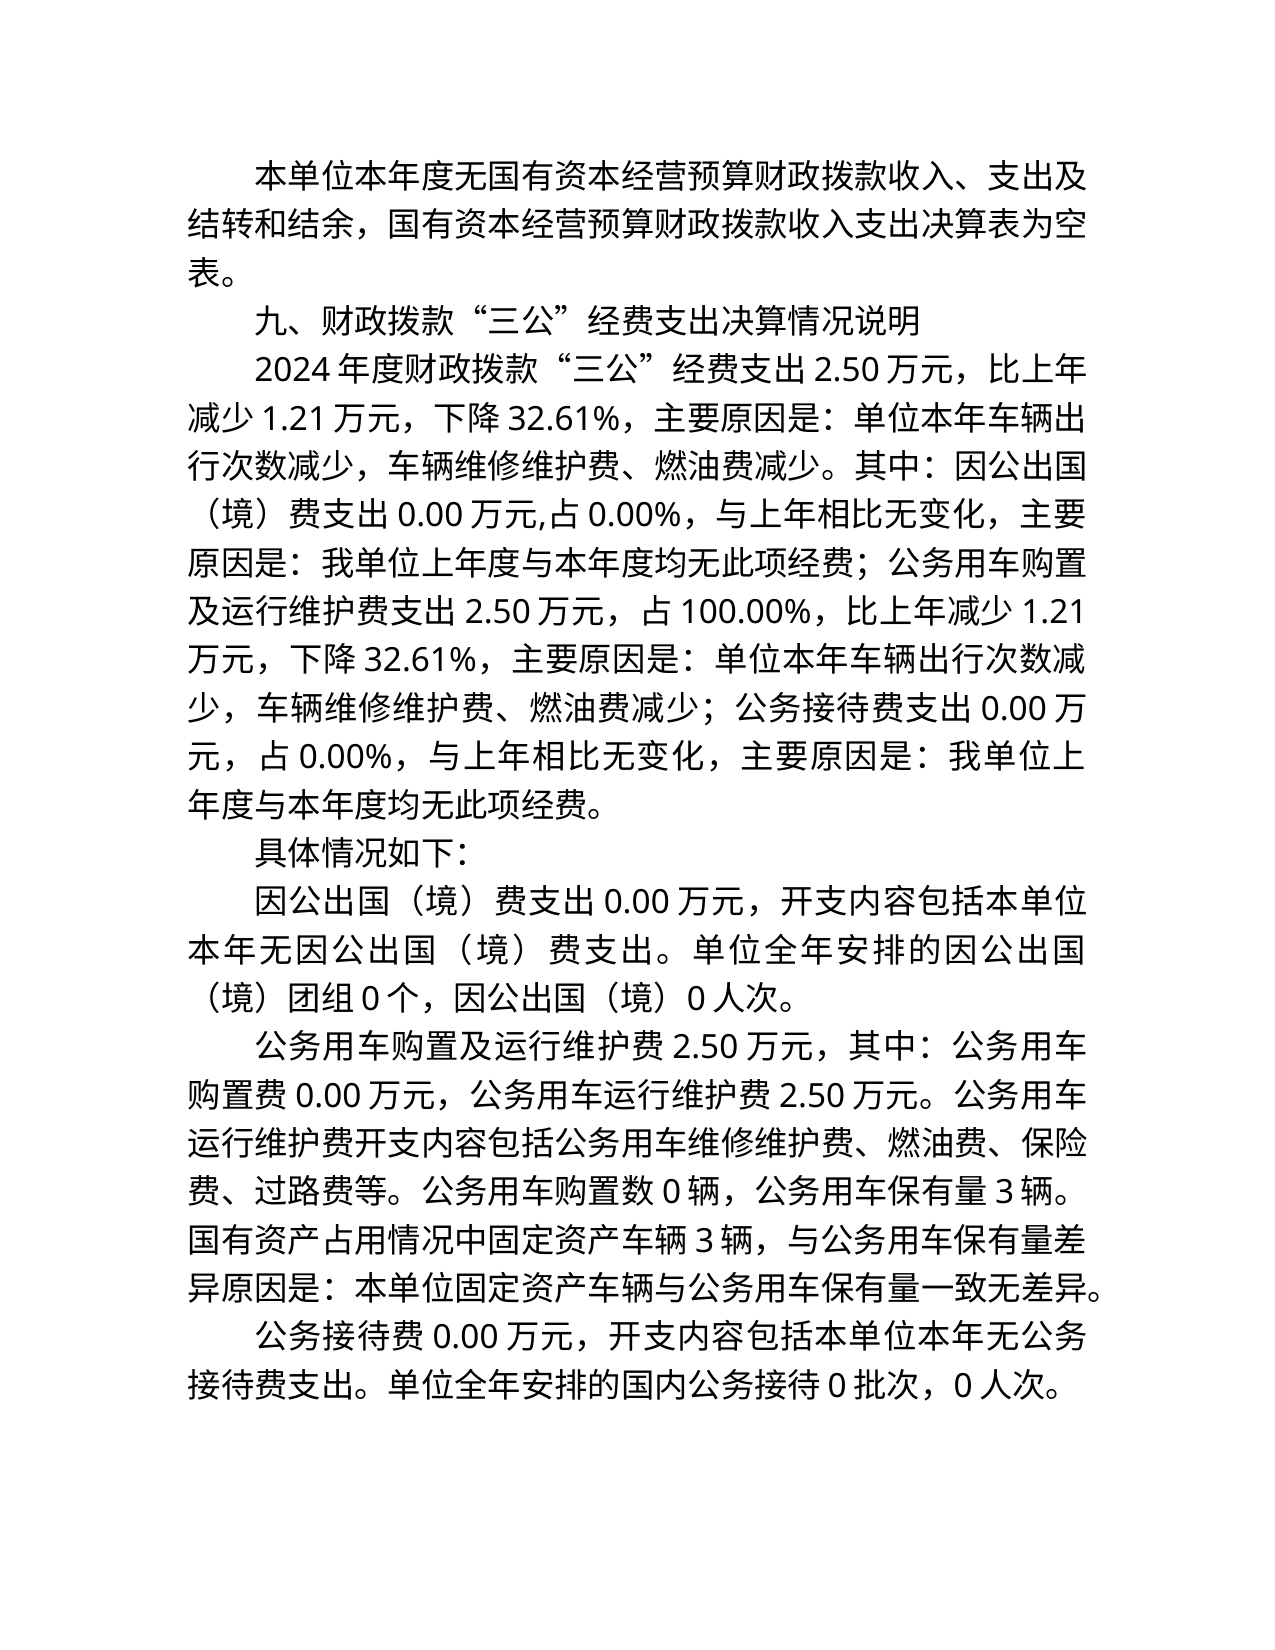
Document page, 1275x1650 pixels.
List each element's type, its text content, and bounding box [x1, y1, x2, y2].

text 本单位本年度无国有资本经营预算财政拨款收入、支出及结转和结余，国有资本经营预算财政拨款收入支出决算表为空表。 [187, 150, 1087, 295]
text 公务接待费0.00万元，开支内容包括本单位本年无公务接待费支出。单位全年安排的国内公务接待0批次，0人次。 [187, 1310, 1087, 1407]
text 公务用车购置及运行维护费2.50万元，其中：公务用车购置费0.00万元，公务用车运行维护费2.50万元。公务用车运行维护费开支内容包括公务用车维修维护费、燃油费、保险费、过路费等。公务用车购置数0辆，公务用车保有量3辆。国有资产占用情况中固定资产车辆3辆，与公务用车保有量差异原因是：本单位固定资产车辆与公务用车保有量一致无差异。 [187, 1020, 1087, 1310]
text 因公出国（境）费支出0.00万元，开支内容包括本单位本年无因公出国（境）费支出。单位全年安排的因公出国（境）团组0个，因公出国（境）0人次。 [187, 875, 1087, 1020]
text 具体情况如下： [187, 827, 1087, 875]
text 九、财政拨款“三公”经费支出决算情况说明 [187, 295, 1087, 343]
text 2024年度财政拨款“三公”经费支出2.50万元，比上年减少1.21万元，下降32.61%，主要原因是：单位本年车辆出行次数减少，车辆维修维护费、燃油费减少。其中：因公出国（境）费支出0.00万元,占0.00%，与上年相比无变化，主要原因是：我单位上年度与本年度均无此项经费；公务用车购置及运行维护费支出2.50万元，占100.00%，比上年减少1.21万元，下降32.61%，主要原因是：单位本年车辆出行次数减少，车辆维修维护费、燃油费减少；公务接待费支出0.00万元，占0.00%，与上年相比无变化，主要原因是：我单位上年度与本年度均无此项经费。 [187, 343, 1087, 827]
